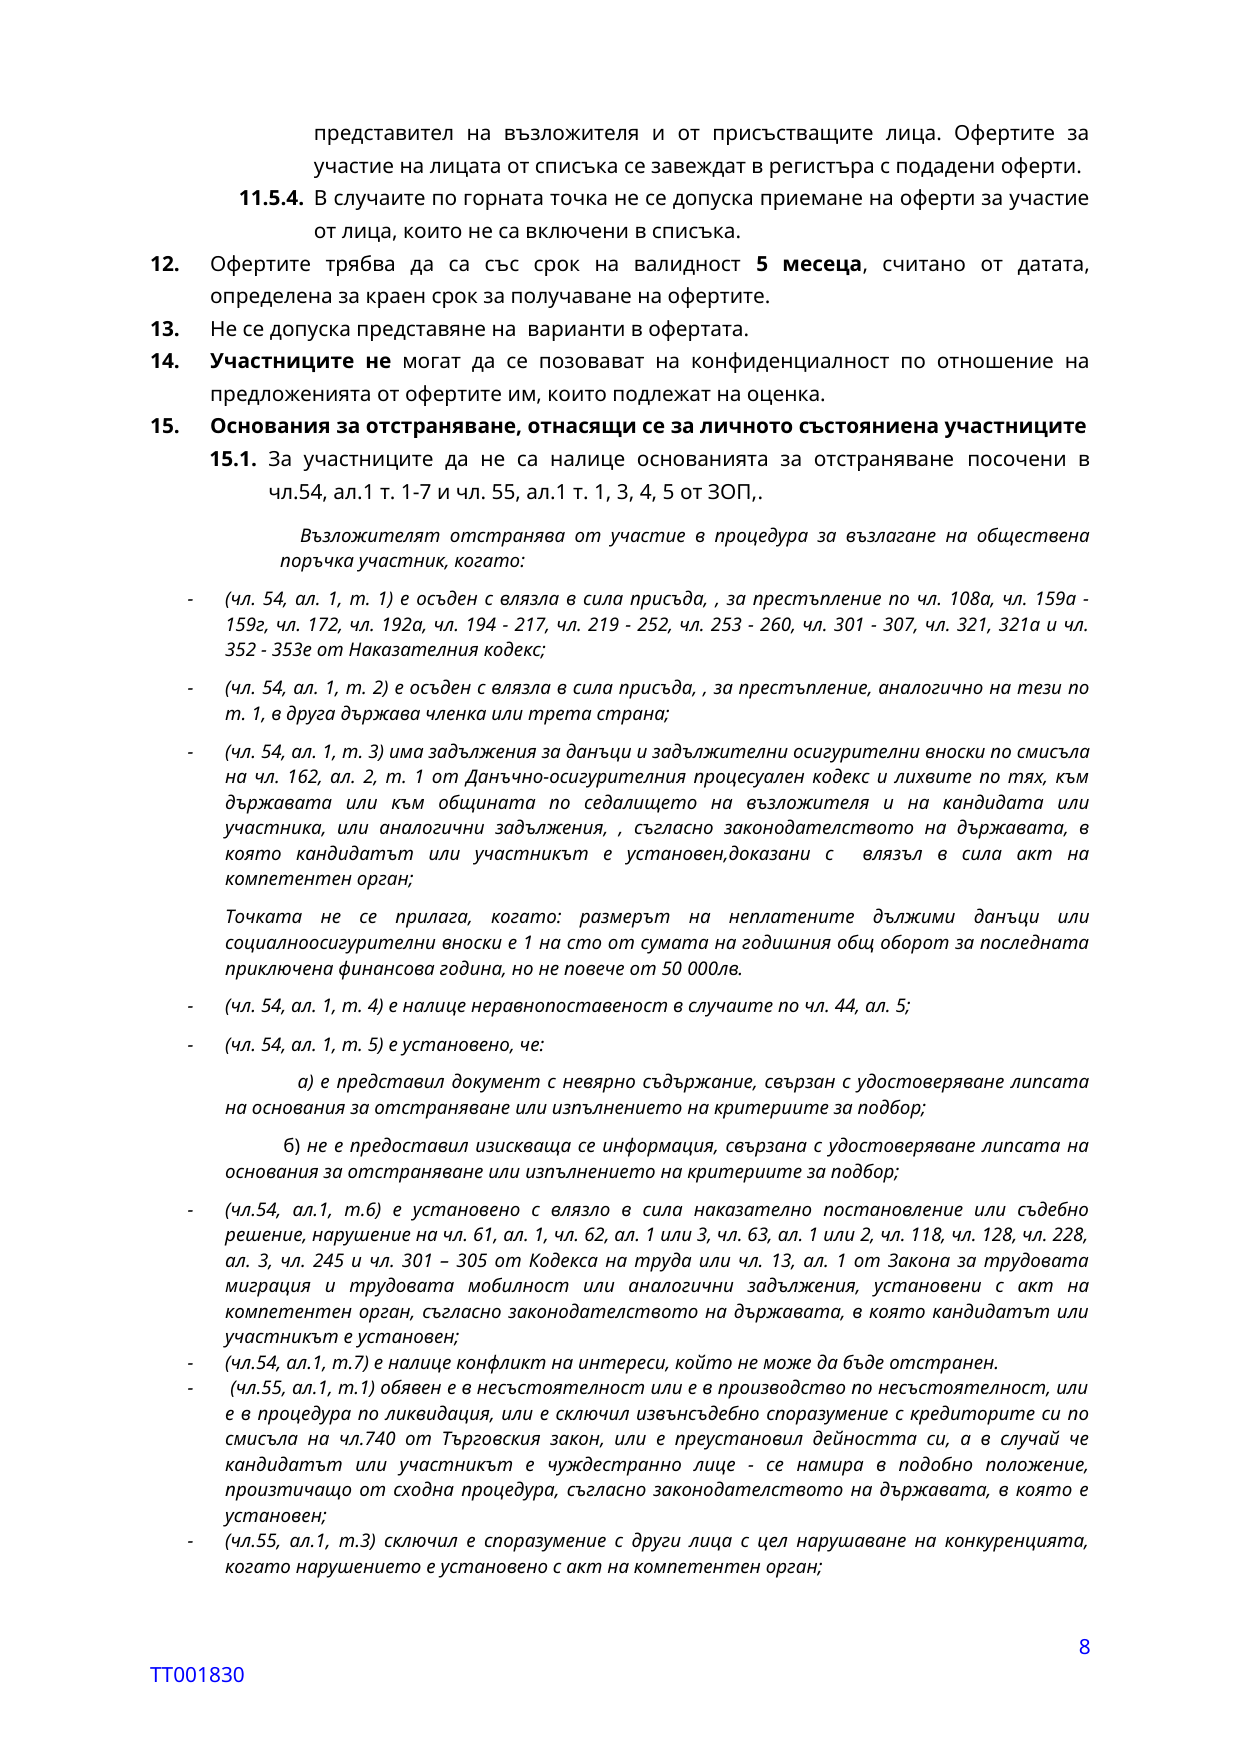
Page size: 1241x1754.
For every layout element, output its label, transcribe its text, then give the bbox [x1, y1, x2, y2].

list Не се допуска представяне на варианти в офертата. [150, 314, 1090, 342]
list (чл. 54, ал. 1, т. 1) е осъден с влязла в сила присъда, , за престъпление по чл. 108а, чл. 159а - 159г, чл. 172, чл. 192а, чл. 194 - 217, чл. 219 - 252, чл. 253 - 260, чл. 301 - 307, чл. 321, 321а и чл. 352 - 353е от Наказателния кодекс; [187, 586, 1090, 662]
list б) не е предоставил изискваща се информация, свързана с удостоверяване липсата на основания за отстраняване или изпълнението на критериите за подбор; [225, 1132, 1090, 1183]
list За участниците да не са налице основанията за отстраняване посочени в чл.54, ал.1 т. 1-7 и чл. 55, ал.1 т. 1, 3, 4, 5 от ЗОП,. [209, 444, 1090, 505]
list Офертите трябва да са със срок на валидност 5 месеца, считано от датата, определена за краен срок за получаване на офертите. [150, 249, 1090, 310]
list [239, 118, 1090, 179]
list (чл. 54, ал. 1, т. 3) има задължения за данъци и задължителни осигурителни вноски по смисъла на чл. 162, ал. 2, т. 1 от Данъчно-осигурителния процесуален кодекс и лихвите по тях, към държавата или към общината по седалището на възложителя и на кандидата или участника, или аналогични задължения, , съгласно законодателството на държавата, в която кандидатът или участникът е установен,доказани с влязъл в сила акт на компетентен орган; [187, 738, 1090, 891]
list (чл.54, ал.1, т.6) е установено с влязло в сила наказателно постановление или съдебно решение, нарушение на чл. 61, ал. 1, чл. 62, ал. 1 или 3, чл. 63, ал. 1 или 2, чл. 118, чл. 128, чл. 228, ал. 3, чл. 245 и чл. 301 – 305 от Кодекса на труда или чл. 13, ал. 1 от Закона за трудовата миграция и трудовата мобилност или аналогични задължения, установени с акт на компетентен орган, съгласно законодателството на държавата, в която кандидатът или участникът е установен; [187, 1196, 1090, 1349]
list (чл.54, ал.1, т.7) е налице конфликт на интереси, който не може да бъде отстранен. [187, 1349, 1090, 1374]
list а) е представил документ с невярно съдържание, свързан с удостоверяване липсата на основания за отстраняване или изпълнението на критериите за подбор; [225, 1069, 1090, 1120]
list (чл.55, ал.1, т.1) обявен е в несъстоятелност или е в производство по несъстоятелност, или е в процедура по ликвидация, или е сключил извънсъдебно споразумение с кредиторите си по смисъла на чл.740 от Търговския закон, или е преустановил дейността си, а в случай че кандидатът или участникът е чуждестранно лице - се намира в подобно положение, произтичащо от сходна процедура, съгласно законодателството на държавата, в която е установен; [187, 1374, 1090, 1528]
list Участниците не могат да се позовават на конфиденциалност по отношение на предложенията от офертите им, които подлежат на оценка. [150, 346, 1090, 407]
list (чл. 54, ал. 1, т. 4) е налице неравнопоставеност в случаите по чл. 44, ал. 5; [187, 993, 1090, 1018]
list (чл. 54, ал. 1, т. 5) е установено, че: [187, 1031, 1090, 1056]
list В случаите по горната точка не се допуска приемане на оферти за участие от лица, които не са включени в списъка. [239, 183, 1090, 244]
list Точката не се прилага, когато: размерът на неплатените дължими данъци или социалноосигурителни вноски е 1 на сто от сумата на годишния общ оборот за последната приключена финансова година, но не повече от 50 000лв. [225, 904, 1090, 980]
list (чл.55, ал.1, т.3) сключил е споразумение с други лица с цел нарушаване на конкуренцията, когато нарушението е установено с акт на компетентен орган; [187, 1528, 1090, 1579]
text Възложителят отстранява от участие в процедура за възлагане на обществена поръчка участник, когато: [280, 522, 1090, 573]
list (чл. 54, ал. 1, т. 2) е осъден с влязла в сила присъда, , за престъпление, аналогично на тези по т. 1, в друга държава членка или трета страна; [187, 674, 1090, 726]
list Основания за отстраняване, отнасящи се за личното състояниена участниците [150, 412, 1090, 440]
